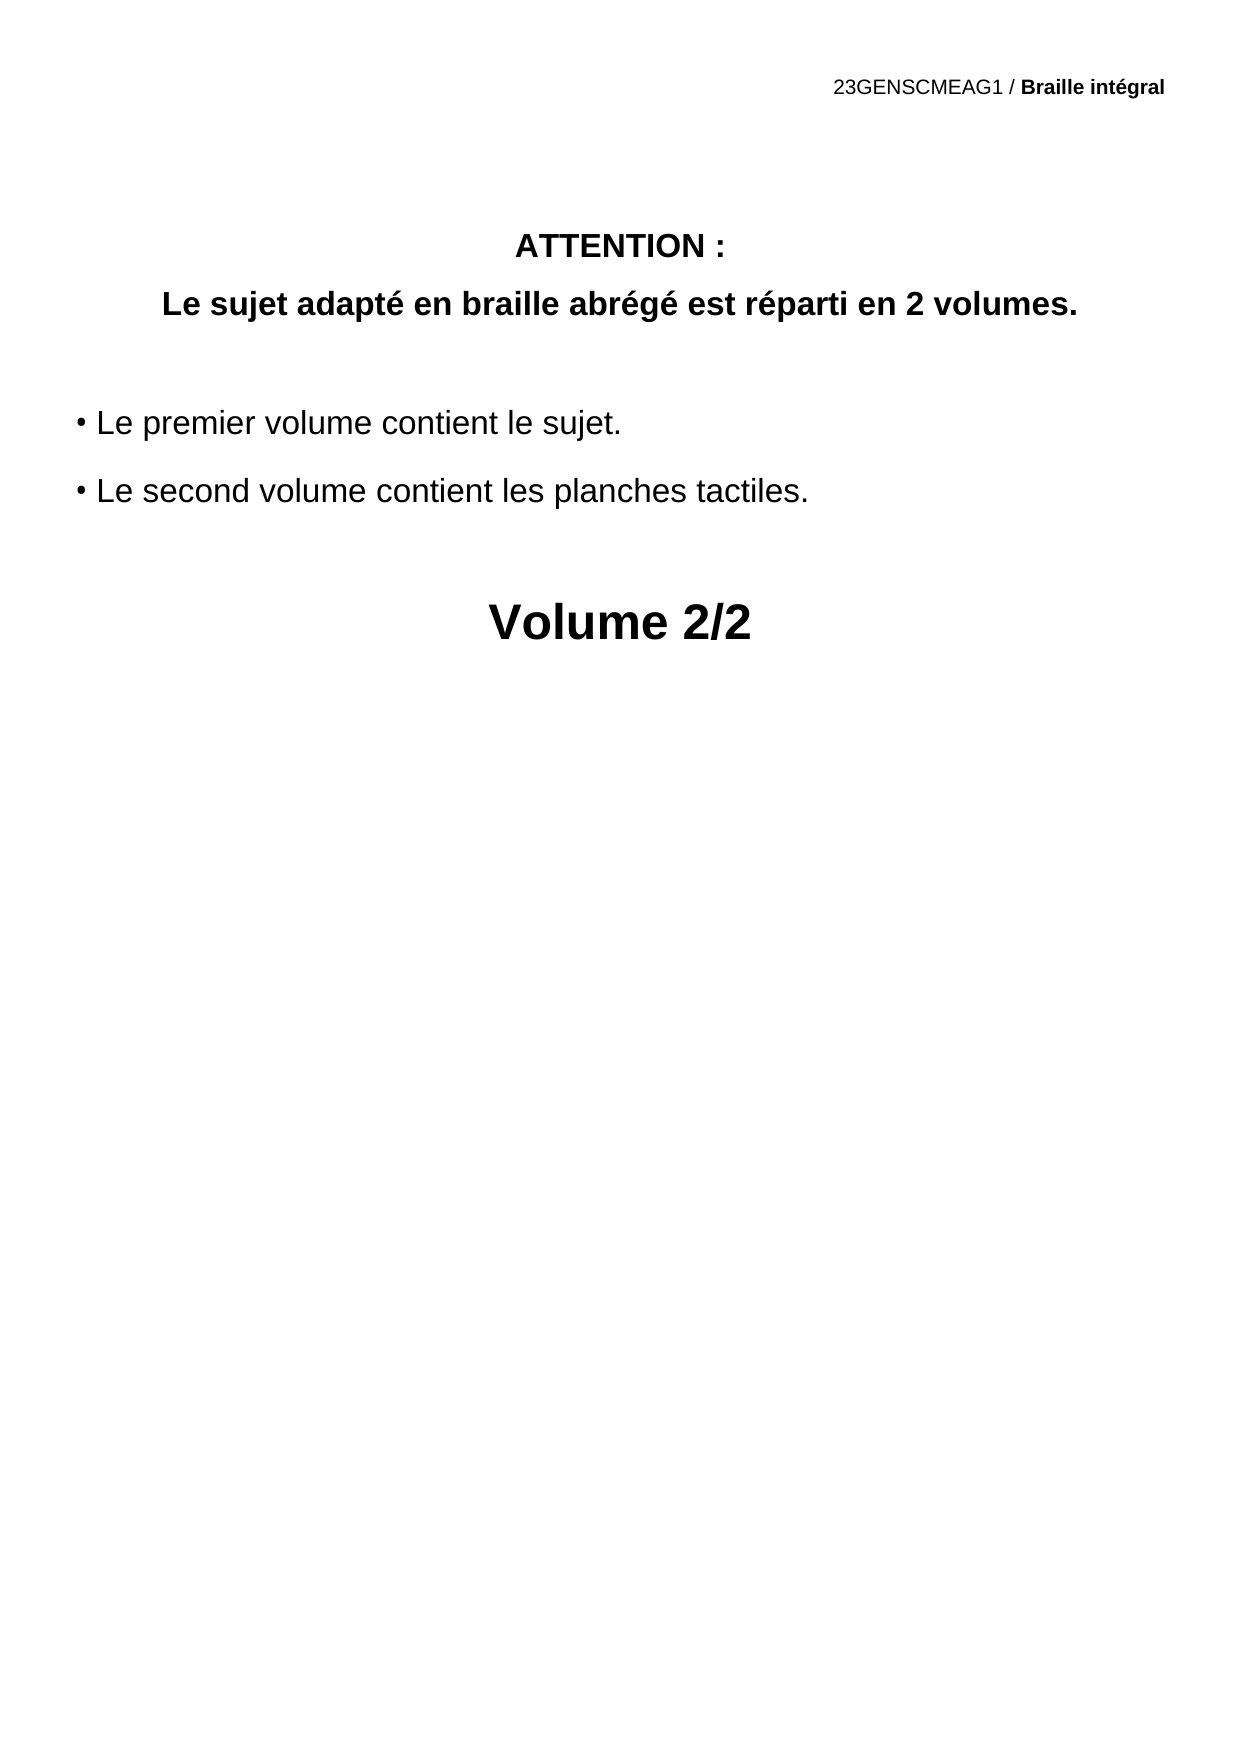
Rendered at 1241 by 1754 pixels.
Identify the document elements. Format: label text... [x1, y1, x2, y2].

text • Le second volume contient les planches tactiles. [75, 467, 1165, 512]
text 23GENSCMEAG1 / Braille intégral [75, 75, 1165, 99]
text Volume 2/2 [75, 593, 1165, 650]
text • Le premier volume contient le sujet. [75, 399, 1165, 444]
text Le sujet adapté en braille abrégé est réparti en 2 volumes. [75, 284, 1165, 322]
text ATTENTION : [75, 226, 1165, 264]
